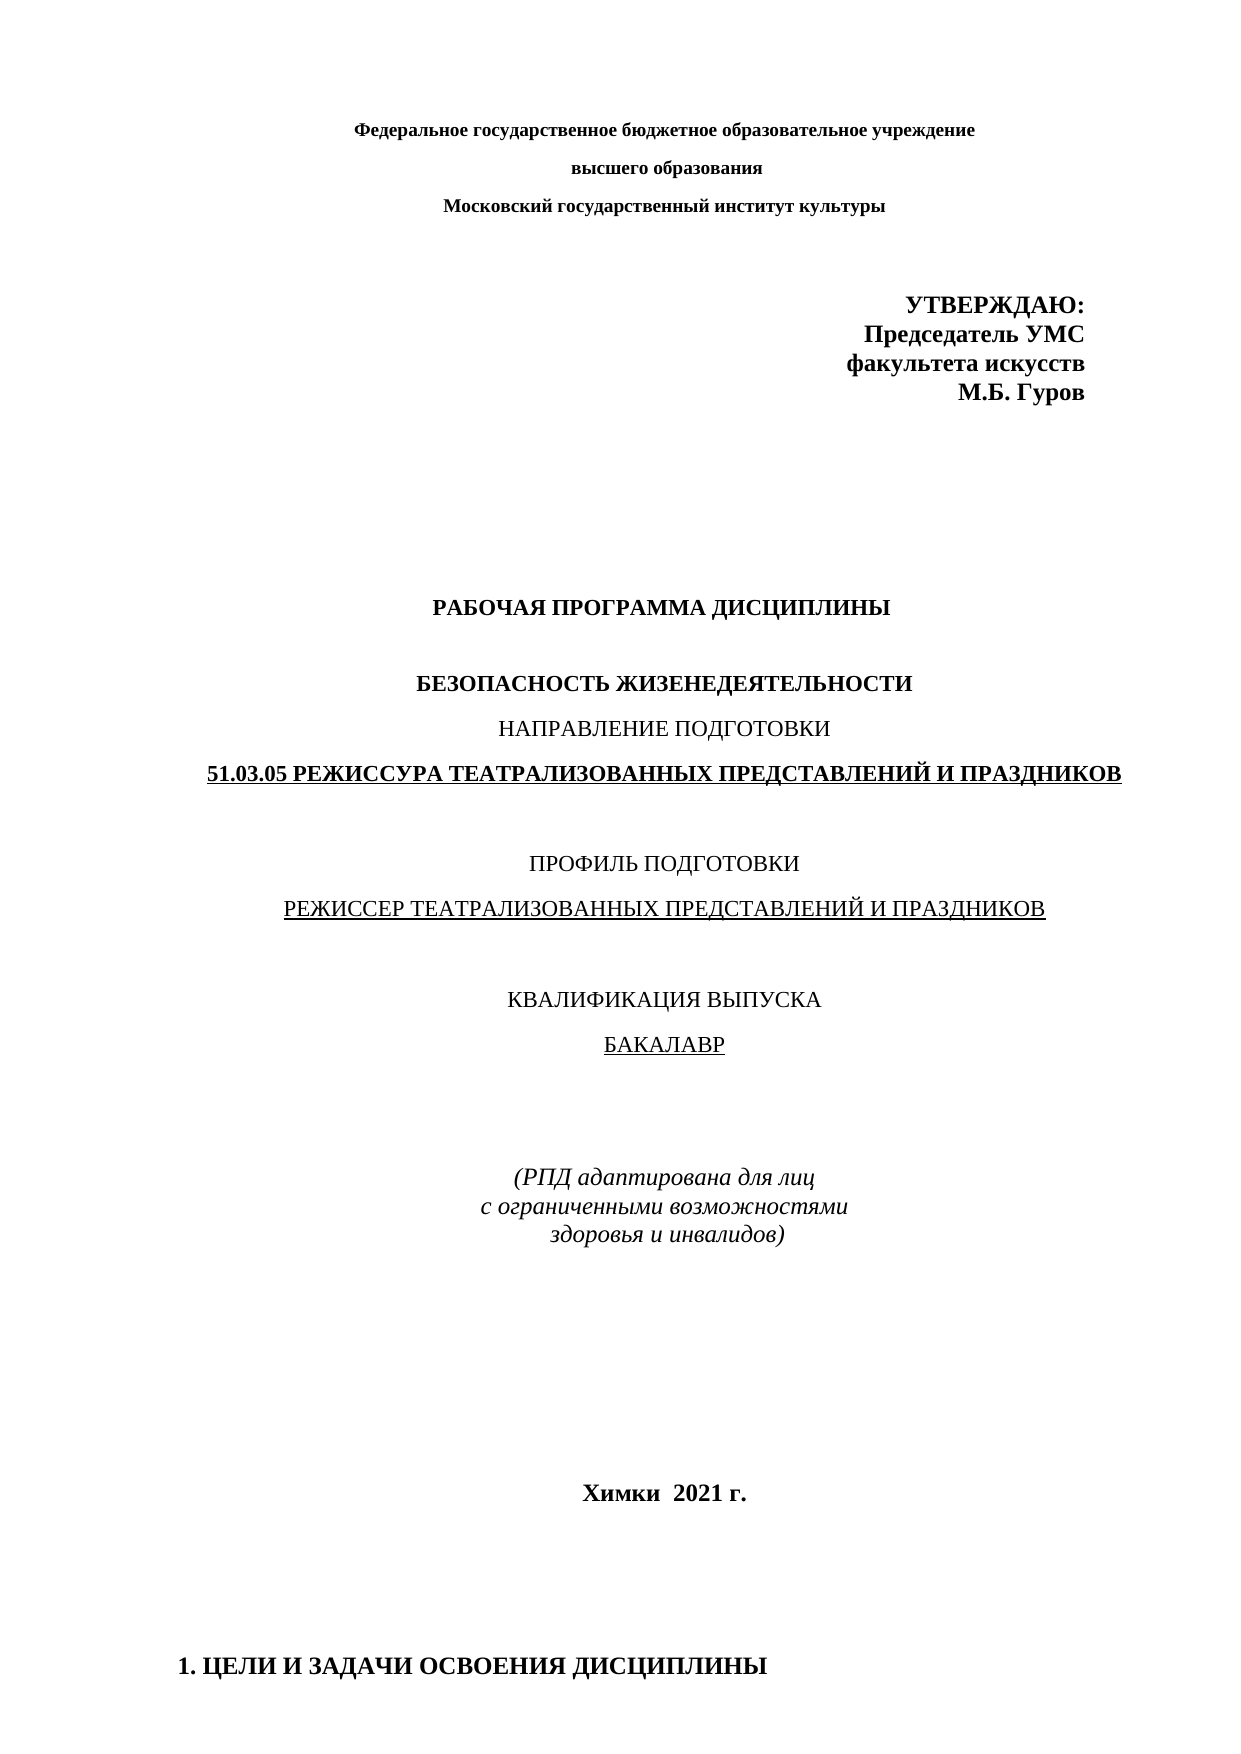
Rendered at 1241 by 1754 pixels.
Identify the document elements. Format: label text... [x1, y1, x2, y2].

text ПРОФИЛЬ ПОДГОТОВКИ [177, 850, 1152, 877]
text КВАЛИФИКАЦИЯ ВЫПУСКА [177, 986, 1152, 1012]
text здоровья и инвалидов) [177, 1219, 1152, 1248]
text 1. ЦЕЛИ И ЗАДАЧИ ОСВОЕНИЯ ДИСЦИПЛИНЫ [177, 1651, 1152, 1679]
text РАБОЧАЯ ПРОГРАММА ДИСЦИПЛИНЫ [177, 594, 1152, 651]
text с ограниченными возможностями [177, 1191, 1152, 1219]
text БЕЗОПАСНОСТЬ ЖИЗЕНЕДЕЯТЕЛЬНОСТИ [177, 670, 1152, 696]
text Химки 2021 г. [162, 1478, 1152, 1507]
text (РПД адаптирована для лиц [177, 1162, 1152, 1191]
text РЕЖИССЕР ТЕАТРАЛИЗОВАННЫХ ПРЕДСТАВЛЕНИЙ И ПРАЗДНИКОВ [177, 895, 1152, 922]
text высшего образования [177, 156, 1152, 195]
text 51.03.05 РЕЖИССУРА ТЕАТРАЛИЗОВАННЫХ ПРЕДСТАВЛЕНИЙ И ПРАЗДНИКОВ [177, 760, 1152, 786]
text Федеральное государственное бюджетное образовательное учреждение [177, 118, 1152, 156]
text БАКАЛАВР [177, 1031, 1152, 1057]
text НАПРАВЛЕНИЕ ПОДГОТОВКИ [177, 715, 1152, 741]
text Московский государственный институт культуры [177, 195, 1152, 233]
table_header УТВЕРЖДАЮ: Председатель УМС факультета искусств М.Б. Гуров [653, 291, 1096, 406]
